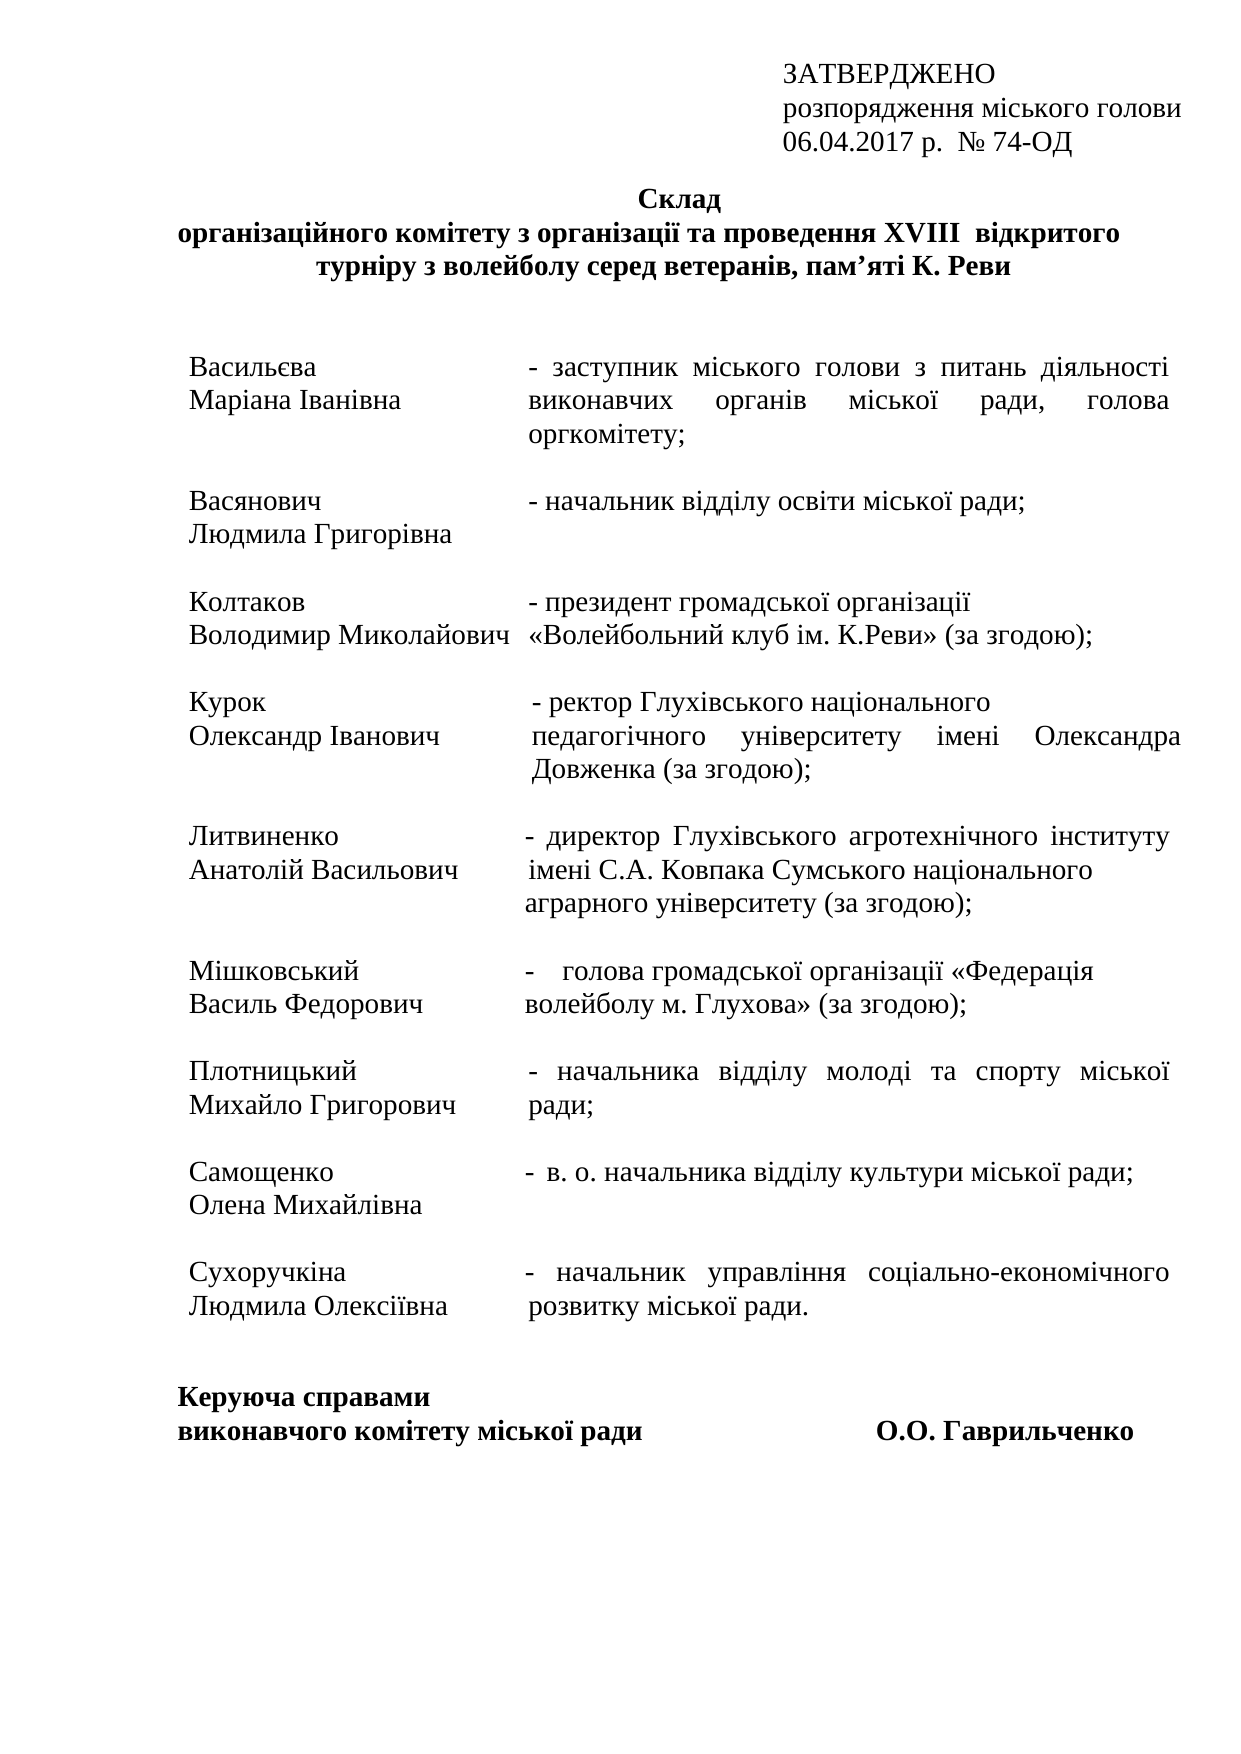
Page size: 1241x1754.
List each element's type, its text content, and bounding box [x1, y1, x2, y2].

table_cell - президент громадської організації «Волейбольний клуб ім. К.Реви» (за згодою); [517, 584, 1181, 684]
table_cell - начальник відділу освіти міської ради; [517, 483, 1181, 584]
text Склад [177, 181, 1181, 215]
table_cell Васянович Людмила Григорівна [177, 483, 517, 584]
table_cell - директор Глухівського агротехнічного інституту імені С.А. Ковпака Сумського національного аграрного університету (за згодою); голова громадської організації «Федерація волейболу м. Глухова» (за згодою); [517, 819, 1181, 1053]
text виконавчого комітету міської ради О.О. Гаврильченко [177, 1413, 1181, 1446]
table_cell Плотницький Михайло Григорович [177, 1053, 517, 1154]
table_cell - начальника відділу молоді та спорту міської ради; [517, 1053, 1181, 1154]
table_cell Курок Олександр Іванович [177, 684, 517, 818]
text Керуюча справами [177, 1379, 1181, 1413]
table_cell в. о. начальника відділу культури міської ради; - начальник управління соціально-економічного розвитку міської ради. [517, 1154, 1181, 1322]
table_cell - ректор Глухівського національного педагогічного університету імені Олександра Довженка (за згодою); [517, 684, 1181, 818]
table_header Васильєва Маріана Іванівна [177, 349, 517, 483]
text розпорядження міського голови [783, 90, 1196, 124]
table_cell Литвиненко Анатолій Васильович Мішковський Василь Федорович [177, 819, 517, 1053]
text 06.04.2017 р. № 74-ОД [177, 124, 1181, 157]
table_header - заступник міського голови з питань діяльності виконавчих органів міської ради, голова оргкомітету; [517, 349, 1181, 483]
text організаційного комітету з організації та проведення ХVIII відкритого [177, 215, 1181, 248]
text ЗАТВЕРДЖЕНО [783, 57, 1181, 90]
table_cell Самощенко Олена Михайлівна Сухоручкіна Людмила Олексіївна [177, 1154, 517, 1322]
text турніру з волейболу серед ветеранів, пам’яті К. Реви [177, 248, 1181, 282]
table_cell Колтаков Володимир Миколайович [177, 584, 517, 684]
